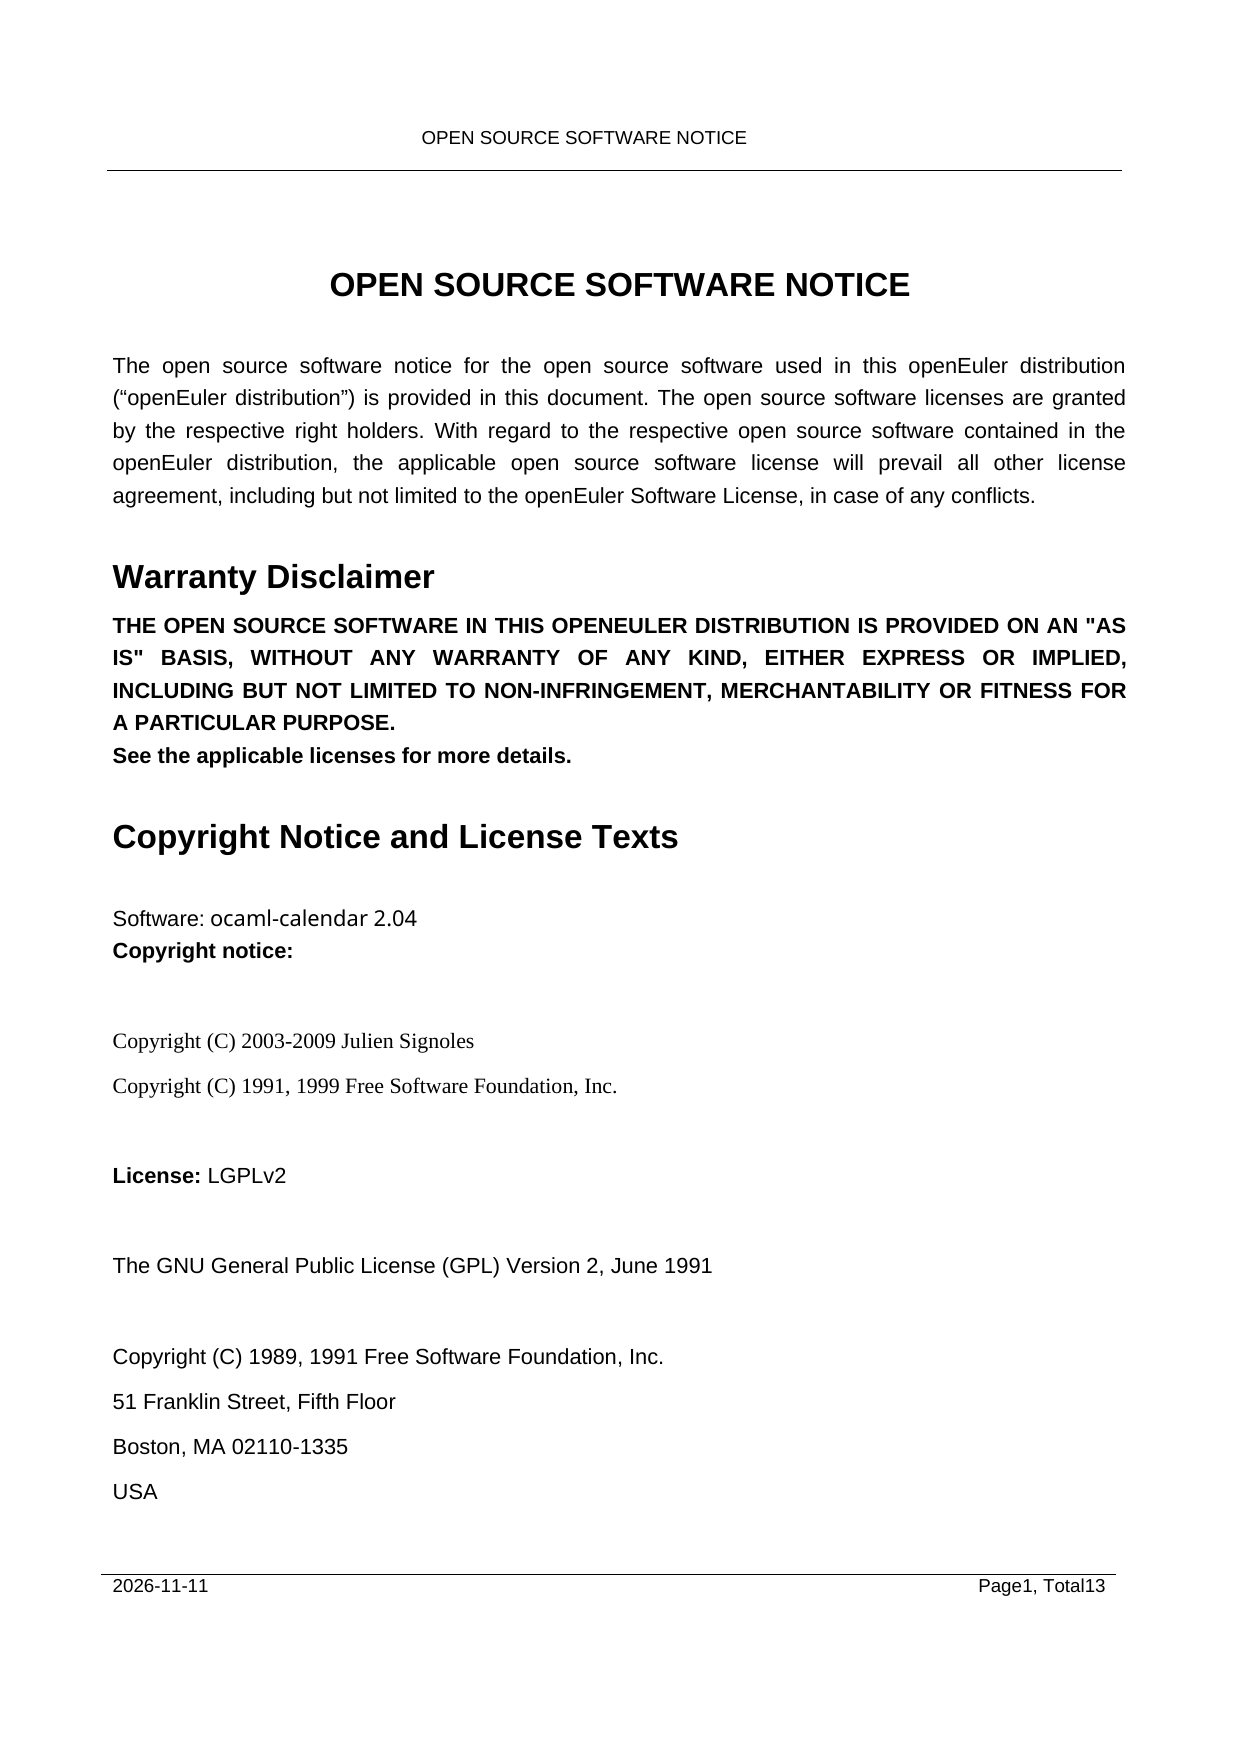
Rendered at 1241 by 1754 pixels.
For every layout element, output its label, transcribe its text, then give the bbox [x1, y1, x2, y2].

text Boston, MA 02110-1335 [112, 1430, 1128, 1463]
text Copyright (C) 1989, 1991 Free Software Foundation, Inc. [112, 1340, 1128, 1372]
text Copyright Notice and License Texts [112, 804, 1128, 869]
text The open source software notice for the open source software used in this openEuler distribution (“openEuler distribution”) is provided in this document. The open source software licenses are granted by the respective right holders. With regard to the respective open source software contained in the openEuler distribution, the applicable open source software license will prevail all other license agreement, including but not limited to the openEuler Software License, in case of any conflicts. [112, 349, 1128, 511]
text Warranty Disclaimer [112, 544, 1128, 609]
text USA [112, 1475, 1128, 1508]
text Copyright (C) 1991, 1999 Free Software Foundation, Inc. [112, 1069, 1128, 1102]
text Copyright notice: [112, 934, 1128, 966]
text 51 Franklin Street, Fifth Floor [112, 1385, 1128, 1417]
text Software: ocaml-calendar 2.04 [112, 901, 1128, 934]
text The GNU General Public License (GPL) Version 2, June 1991 [112, 1250, 1128, 1282]
text THE OPEN SOURCE SOFTWARE IN THIS OPENEULER DISTRIBUTION IS PROVIDED ON AN "AS IS" BASIS, WITHOUT ANY WARRANTY OF ANY KIND, EITHER EXPRESS OR IMPLIED, INCLUDING BUT NOT LIMITED TO NON-INFRINGEMENT, MERCHANTABILITY OR FITNESS FOR A PARTICULAR PURPOSE. See the applicable licenses for more details. [112, 609, 1128, 771]
text OPEN SOURCE SOFTWARE NOTICE [112, 251, 1128, 316]
text License: LGPLv2 [112, 1159, 1128, 1192]
text Copyright (C) 2003-2009 Julien Signoles [112, 1024, 1128, 1057]
